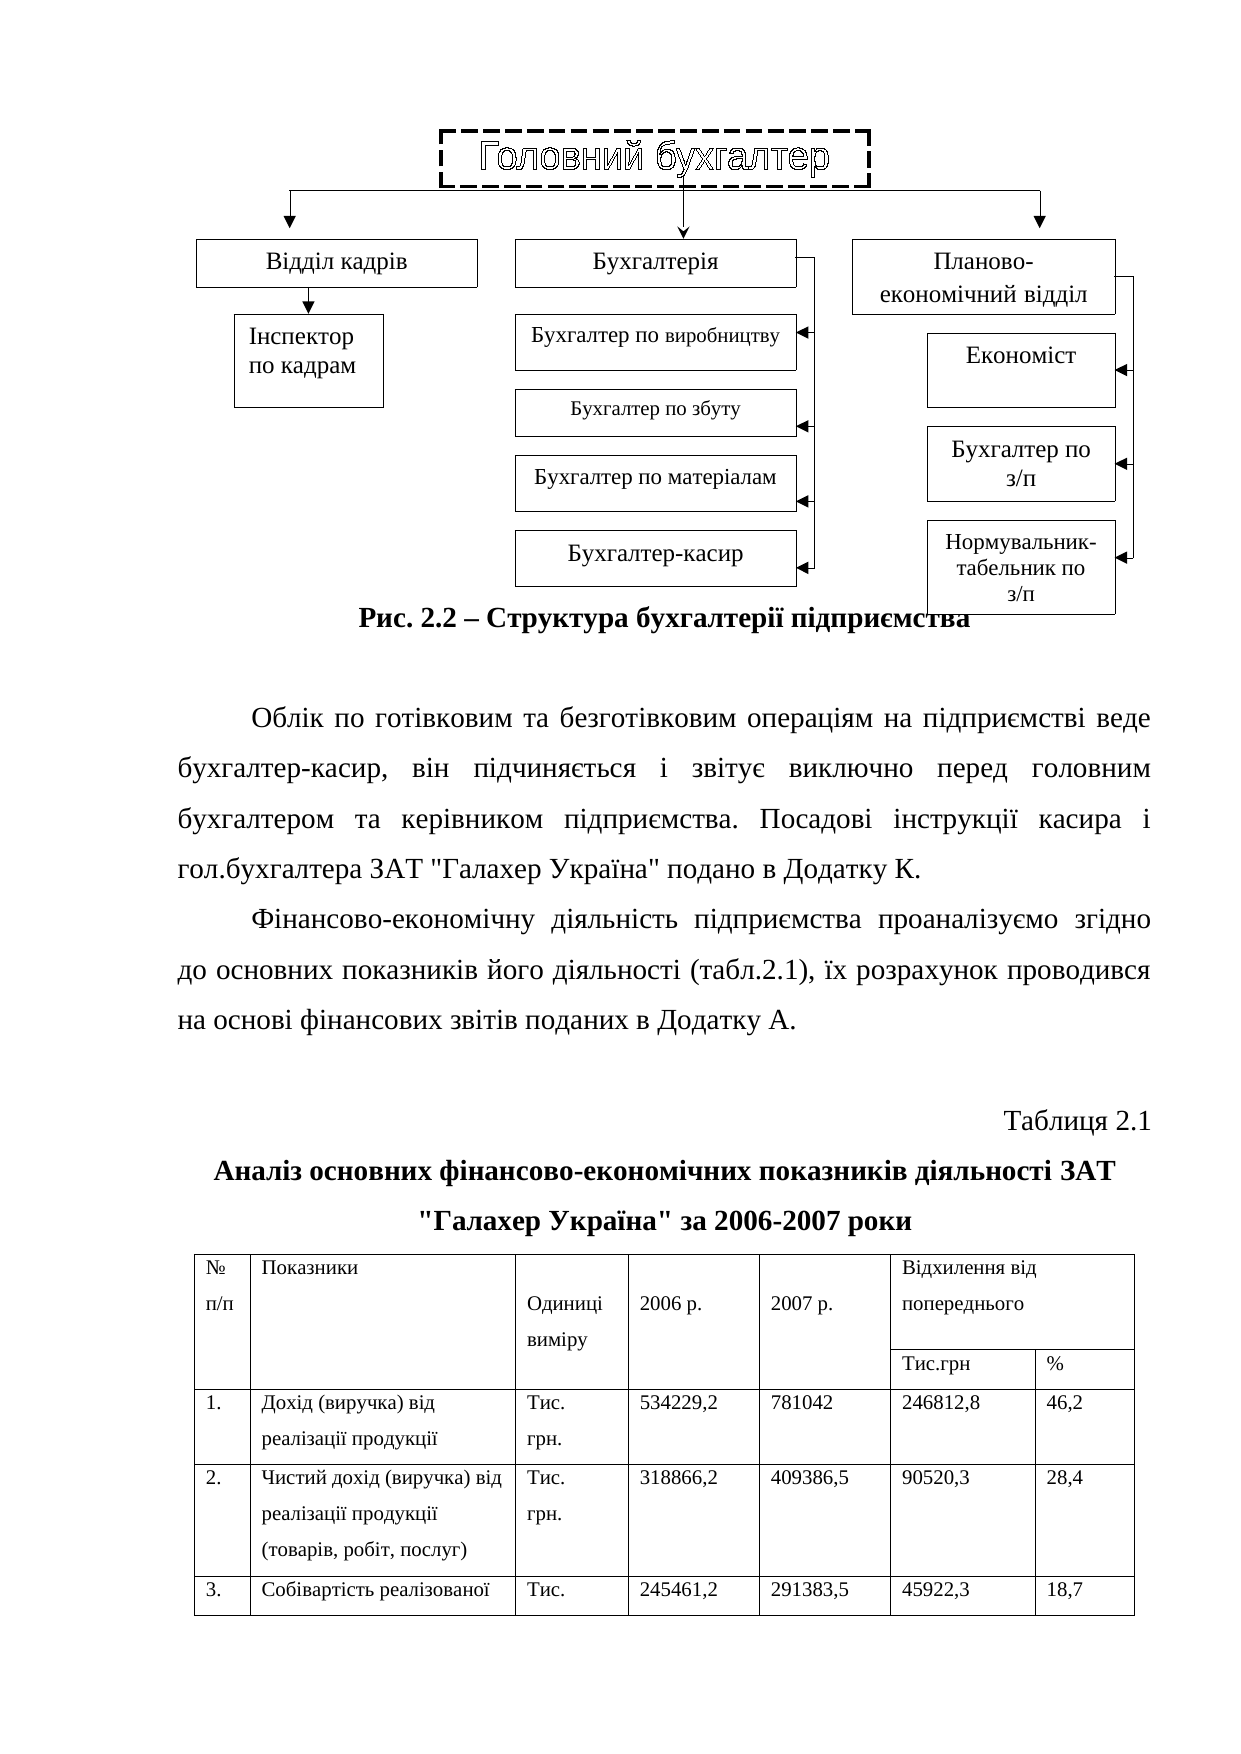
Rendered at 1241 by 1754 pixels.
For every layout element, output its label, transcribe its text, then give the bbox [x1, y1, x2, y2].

table_cell Дохід (виручка) від реалізації продукції [251, 1390, 515, 1464]
table_cell Тис. грн. [516, 1577, 628, 1615]
text Аналіз основних фінансово-економічних показників діяльності ЗАТ "Галахер Україна" за 2006-2007 роки [177, 1153, 1152, 1237]
table_cell 46,2 [1036, 1390, 1134, 1464]
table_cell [251, 1577, 515, 1615]
table_cell Чистий дохід (виручка) від реалізації продукції (товарів, робіт, послуг) [251, 1465, 515, 1576]
table_header № п/п [195, 1255, 250, 1389]
table_cell 3. [195, 1577, 250, 1615]
table_cell 1. [195, 1390, 250, 1464]
table_cell Тис. грн. [516, 1465, 628, 1576]
table_cell 45922,3 [891, 1577, 1035, 1615]
table_header Одиниці виміру [516, 1255, 628, 1389]
table_cell 28,4 [1036, 1465, 1134, 1576]
text Фінансово-економічну діяльність підприємства проаналізуємо згідно до основних показників його діяльності (табл.2.1), їх розрахунок проводився на основі фінансових звітів поданих в Додатку А. [177, 902, 1152, 1036]
text Рис. 2.2 – Структура бухгалтерії підприємства [177, 600, 1152, 633]
table_cell 534229,2 [629, 1390, 759, 1464]
table_header 2007 р. [760, 1255, 890, 1389]
table_cell 18,7 [1036, 1577, 1134, 1615]
table_cell 781042 [760, 1390, 890, 1464]
table_cell 291383,5 [760, 1577, 890, 1615]
table_header Показники [251, 1255, 515, 1389]
table_cell 318866,2 [629, 1465, 759, 1576]
table_cell 245461,2 [629, 1577, 759, 1615]
table_cell Тис. грн. [516, 1390, 628, 1464]
table_cell 246812,8 [891, 1390, 1035, 1464]
text Облік по готівковим та безготівковим операціям на підприємстві веде бухгалтер-касир, він підчиняється і звітує виключно перед головним бухгалтером та керівником підприємства. Посадові інструкції касира і гол.бухгалтера ЗАТ "Галахер Україна" подано в Додатку К. [177, 700, 1152, 885]
table_cell 409386,5 [760, 1465, 890, 1576]
table_cell % [1036, 1350, 1134, 1389]
table_cell 2. [195, 1465, 250, 1576]
table_header Відхилення від попереднього [891, 1255, 1134, 1349]
text Таблиця 2.1 [177, 1103, 1152, 1136]
table_cell Тис.грн [891, 1350, 1035, 1389]
table_cell 90520,3 [891, 1465, 1035, 1576]
table_header 2006 р. [629, 1255, 759, 1389]
